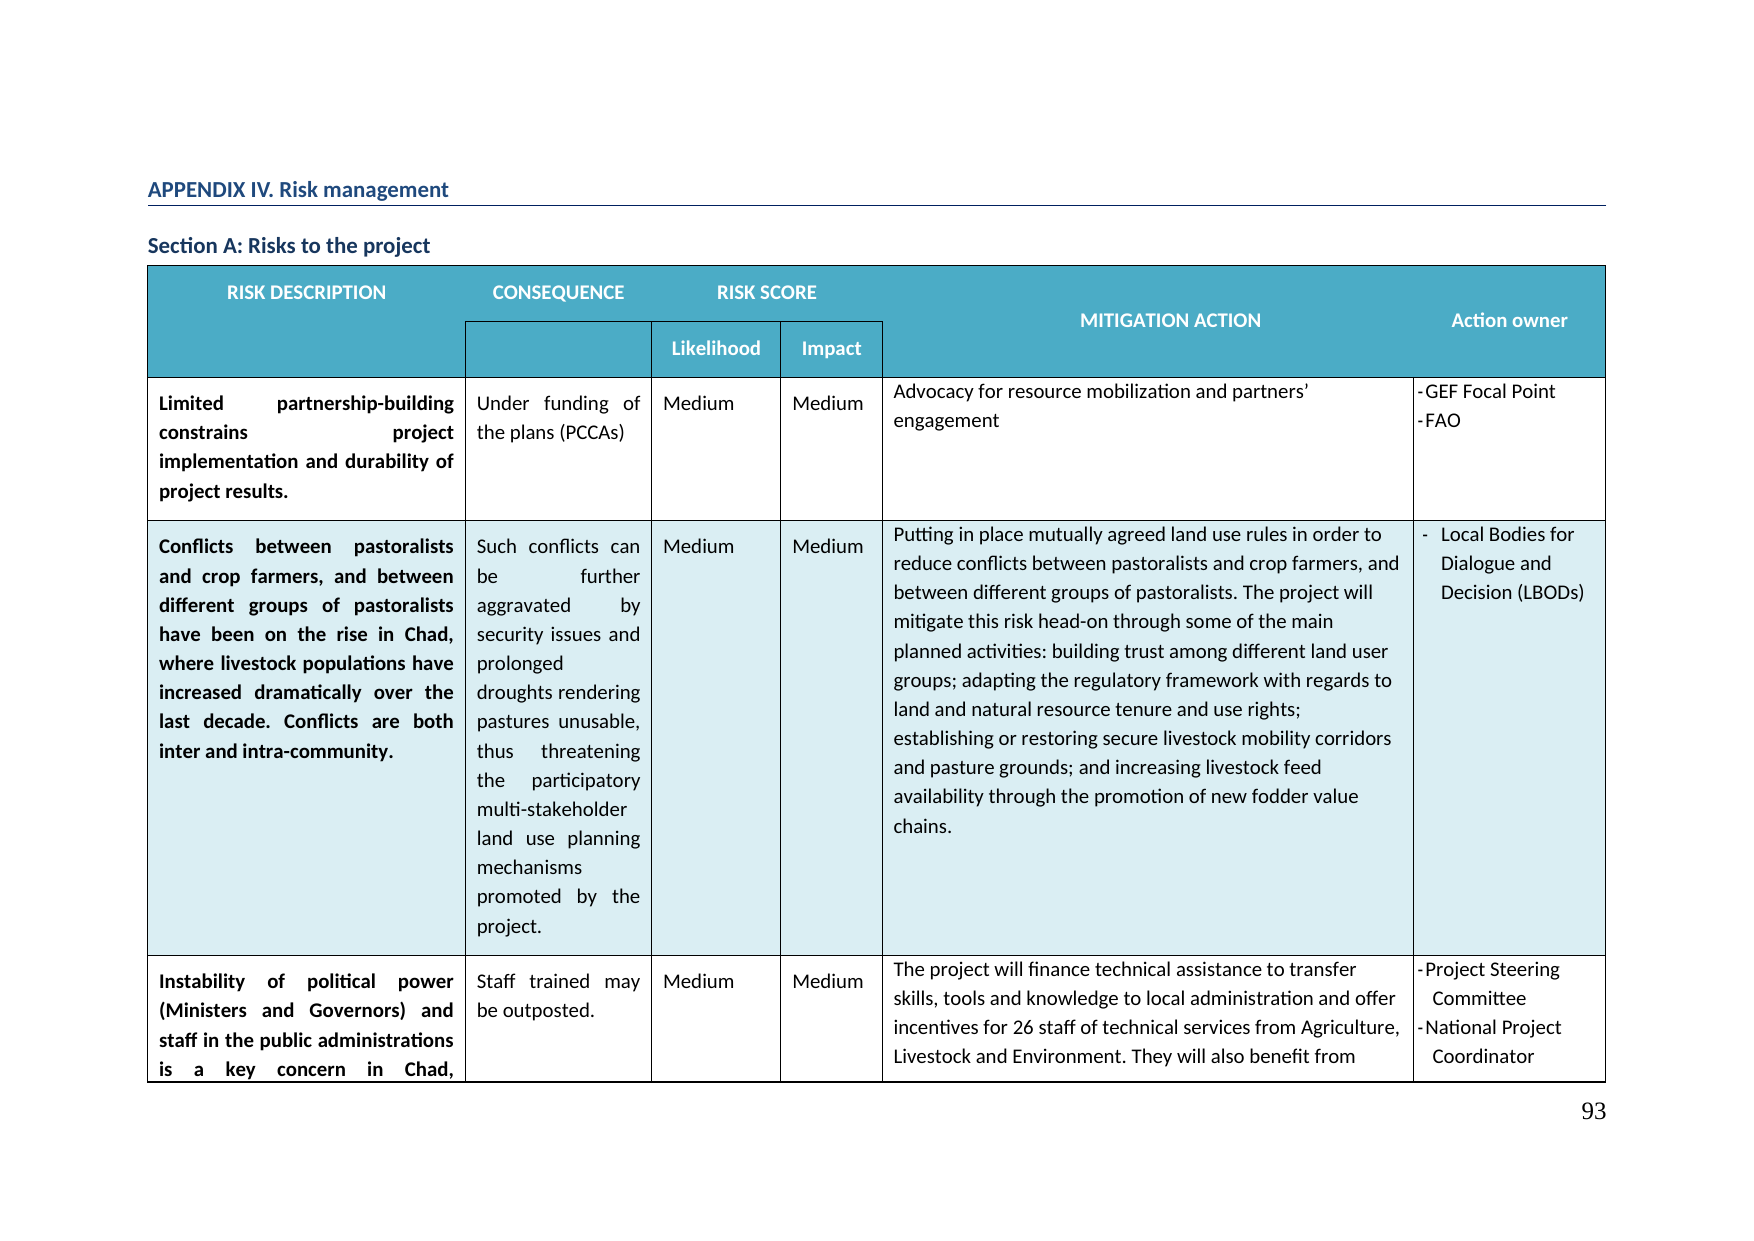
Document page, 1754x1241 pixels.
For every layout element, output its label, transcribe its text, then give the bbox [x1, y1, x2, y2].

table_header MITIGATION ACTION [882, 266, 1414, 377]
table_header CONSEQUENCE [465, 266, 652, 321]
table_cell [1414, 956, 1605, 1081]
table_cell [883, 956, 1413, 1081]
table_cell Such conflicts can be further aggravated by security issues and prolonged droughts rendering pastures unusable, thus threatening the participatory multi-stakeholder land use planning mechanisms promoted by the project. [466, 521, 651, 955]
table_cell Medium [652, 956, 780, 1081]
subtitle Section A: Risks to the project [148, 231, 1606, 259]
table_header RISK SCORE [652, 266, 882, 321]
table_cell Medium [781, 521, 882, 955]
table_cell Medium [781, 956, 882, 1081]
table_cell Impact [781, 322, 882, 377]
table_cell Conflicts between pastoralists and crop farmers, and between different groups of pastoralists have been on the rise in Chad, where livestock populations have increased dramatically over the last decade. Conflicts are both inter and intra-community. [148, 521, 465, 955]
table_cell Likelihood [652, 322, 780, 377]
table_cell Medium [652, 378, 780, 520]
table_cell GEF Focal Point FAO [1414, 378, 1605, 520]
table_cell [466, 322, 651, 377]
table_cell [148, 956, 465, 1081]
table_header Action owner [1414, 266, 1605, 377]
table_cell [466, 956, 651, 1081]
table_cell Advocacy for resource mobilization and partners’ engagement [883, 378, 1413, 520]
table_cell Local Bodies for Dialogue and Decision (LBODs) [1414, 521, 1605, 955]
table_cell Medium [652, 521, 780, 955]
table_header RISK DESCRIPTION [148, 266, 465, 377]
table_cell Under funding of the plans (PCCAs) [466, 378, 651, 520]
table_cell Limited partnership-building constrains project implementation and durability of project results. [148, 378, 465, 520]
table_cell Putting in place mutually agreed land use rules in order to reduce conflicts between pastoralists and crop farmers, and between different groups of pastoralists. The project will mitigate this risk head-on through some of the main planned activities: building trust among different land user groups; adapting the regulatory framework with regards to land and natural resource tenure and use rights; establishing or restoring secure livestock mobility corridors and pasture grounds; and increasing livestock feed availability through the promotion of new fodder value chains. [883, 521, 1413, 955]
table_cell Medium [781, 378, 882, 520]
text APPENDIX IV. Risk management [148, 175, 1606, 205]
